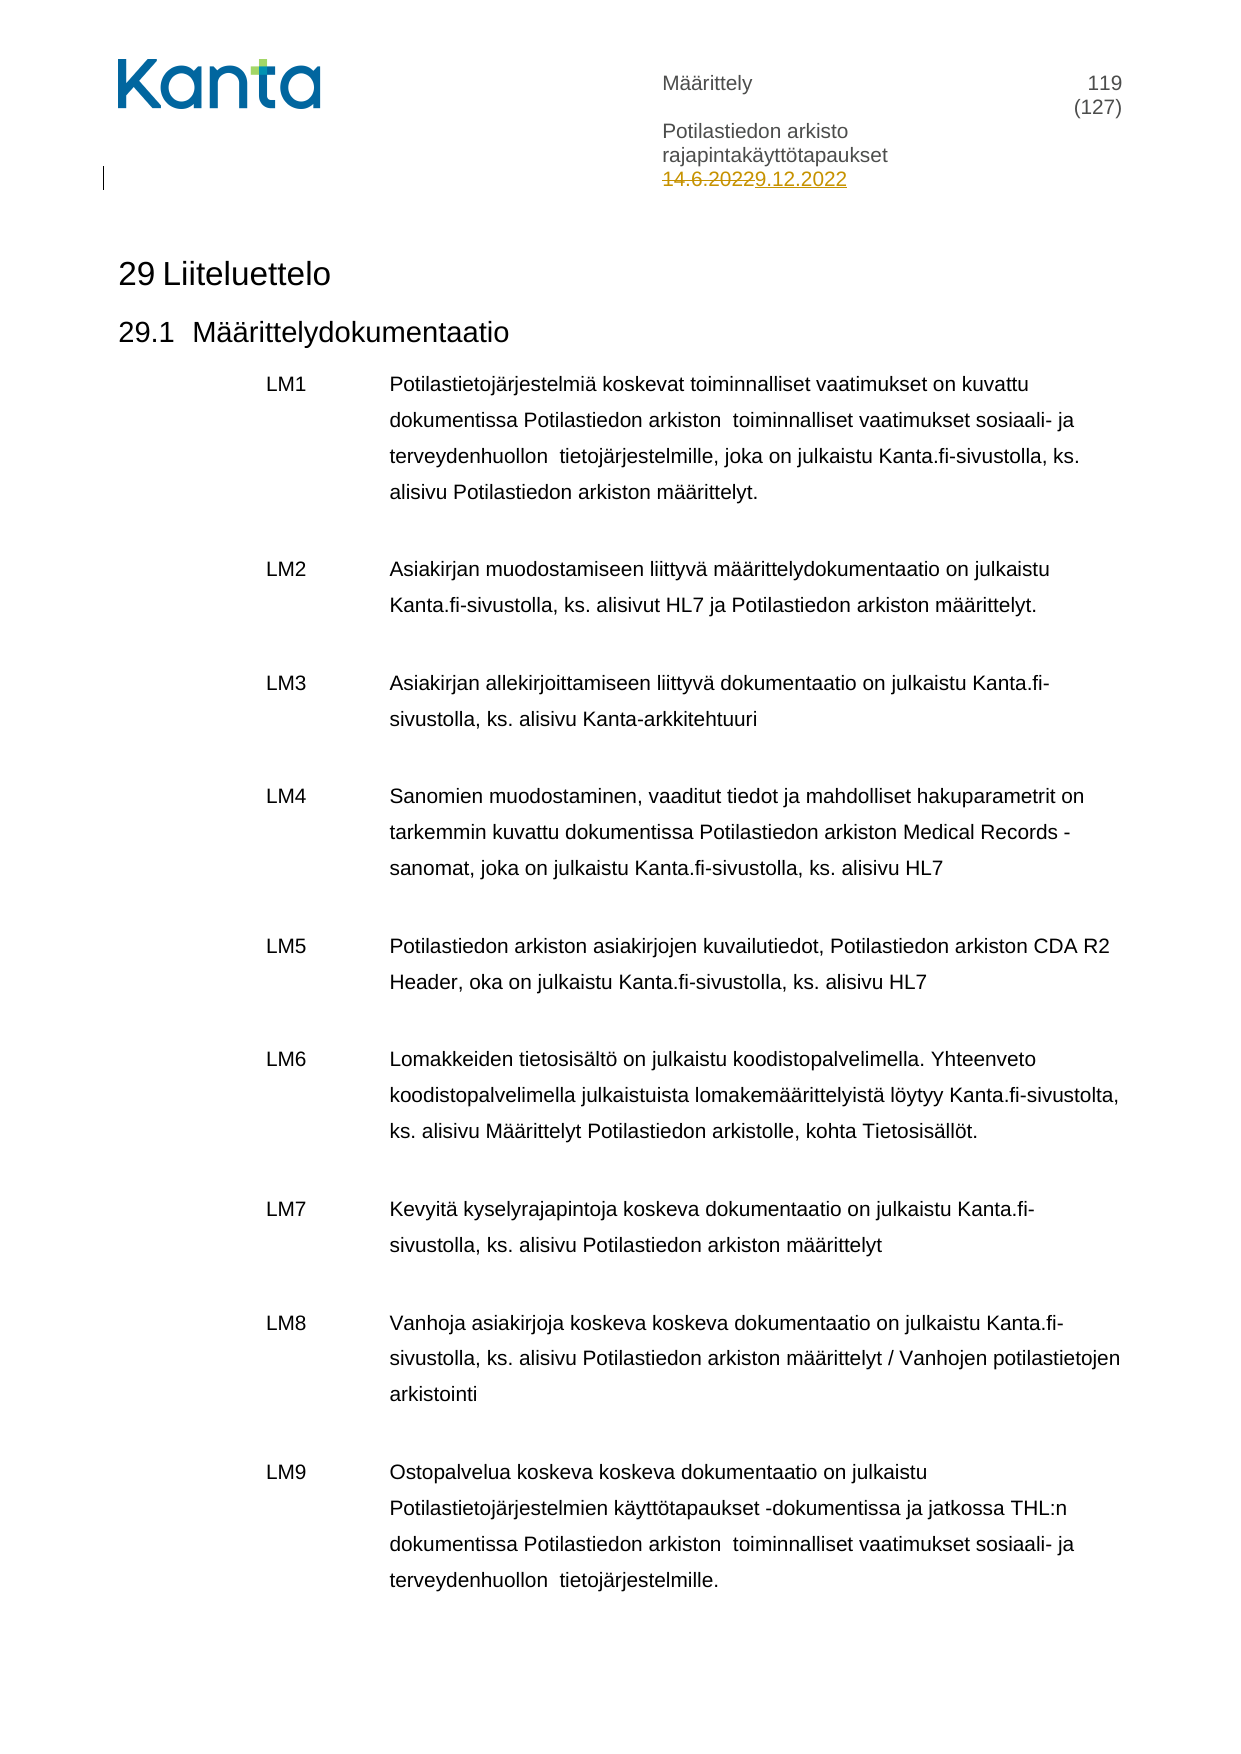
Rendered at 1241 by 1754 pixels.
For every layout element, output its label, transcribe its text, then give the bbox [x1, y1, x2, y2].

text LM2 Asiakirjan muodostamiseen liittyvä määrittelydokumentaatio on julkaistu Kanta.fi-sivustolla, ks. alisivut HL7 ja Potilastiedon arkiston määrittelyt. [266, 557, 1122, 617]
subtitle Liiteluettelo [118, 254, 1122, 292]
text LM6 Lomakkeiden tietosisältö on julkaistu koodistopalvelimella. Yhteenveto koodistopalvelimella julkaistuista lomakemäärittelyistä löytyy Kanta.fi-sivustolta, ks. alisivu Määrittelyt Potilastiedon arkistolle, kohta Tietosisällöt. [266, 1047, 1122, 1143]
text LM5 Potilastiedon arkiston asiakirjojen kuvailutiedot, Potilastiedon arkiston CDA R2 Header, oka on julkaistu Kanta.fi-sivustolla, ks. alisivu HL7 [266, 934, 1122, 994]
subtitle Määrittelydokumentaatio [118, 315, 1122, 349]
text LM1 Potilastietojärjestelmiä koskevat toiminnalliset vaatimukset on kuvattu dokumentissa Potilastiedon arkiston toiminnalliset vaatimukset sosiaali- ja terveydenhuollon tietojärjestelmille, joka on julkaistu Kanta.fi-sivustolla, ks. alisivu Potilastiedon arkiston määrittelyt. [266, 372, 1122, 503]
picture [118, 59, 321, 109]
text LM4 Sanomien muodostaminen, vaaditut tiedot ja mahdolliset hakuparametrit on tarkemmin kuvattu dokumentissa Potilastiedon arkiston Medical Records -sanomat, joka on julkaistu Kanta.fi-sivustolla, ks. alisivu HL7 [266, 784, 1122, 880]
text LM3 Asiakirjan allekirjoittamiseen liittyvä dokumentaatio on julkaistu Kanta.fi-sivustolla, ks. alisivu Kanta-arkkitehtuuri [266, 671, 1122, 731]
text LM8 Vanhoja asiakirjoja koskeva koskeva dokumentaatio on julkaistu Kanta.fi-sivustolla, ks. alisivu Potilastiedon arkiston määrittelyt / Vanhojen potilastietojen arkistointi [266, 1310, 1122, 1406]
text LM7 Kevyitä kyselyrajapintoja koskeva dokumentaatio on julkaistu Kanta.fi-sivustolla, ks. alisivu Potilastiedon arkiston määrittelyt [266, 1197, 1122, 1257]
text LM9 Ostopalvelua koskeva koskeva dokumentaatio on julkaistu Potilastietojärjestelmien käyttötapaukset -dokumentissa ja jatkossa THL:n dokumentissa Potilastiedon arkiston toiminnalliset vaatimukset sosiaali- ja terveydenhuollon tietojärjestelmille. [266, 1460, 1122, 1592]
